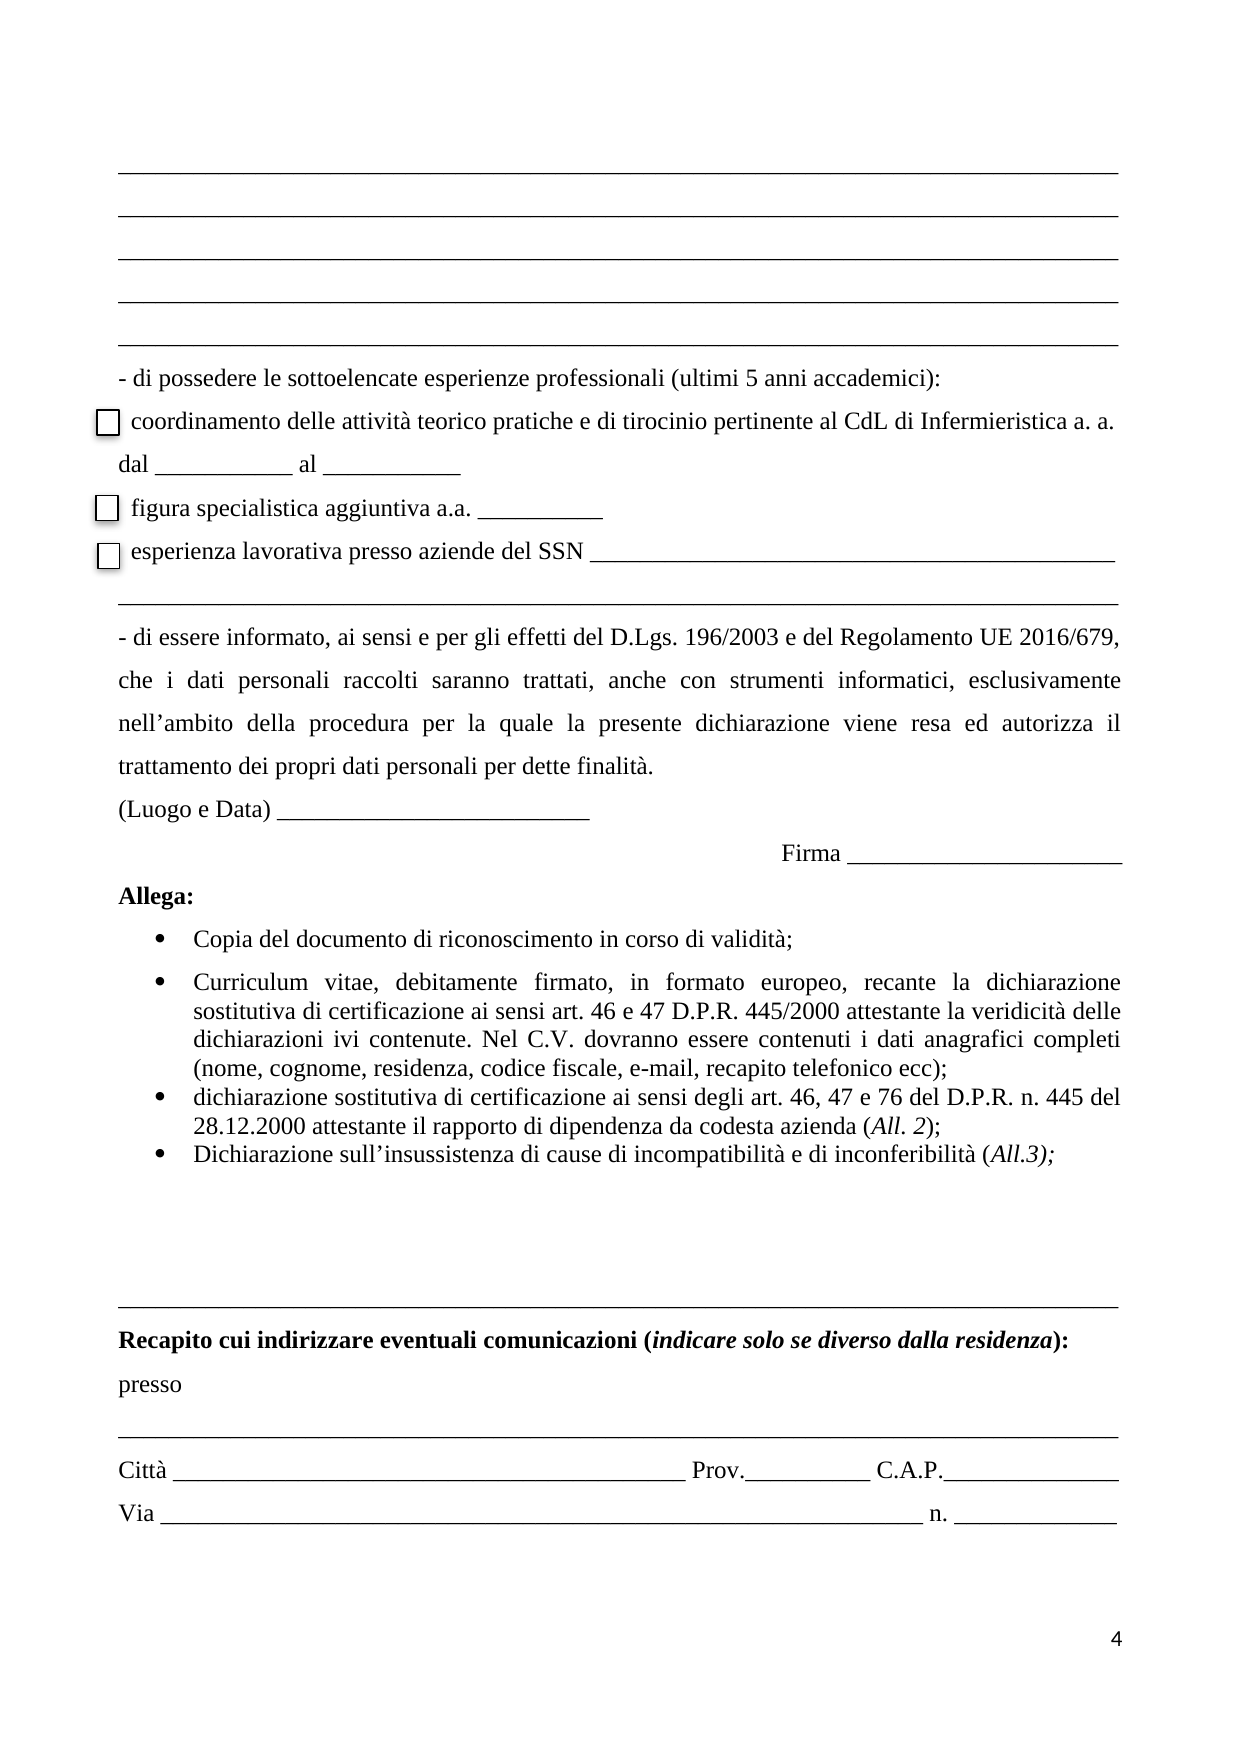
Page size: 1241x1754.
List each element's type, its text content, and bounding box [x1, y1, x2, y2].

text presso ________________________________________________________________________________ [118, 1369, 1122, 1441]
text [118, 148, 1122, 219]
text Allega: [118, 881, 1122, 909]
list Curriculum vitae, debitamente firmato, in formato europeo, recante la dichiarazione sostitutiva di certificazione ai sensi art. 46 e 47 D.P.R. 445/2000 attestante la veridicità delle dichiarazioni ivi contenute. Nel C.V. dovranno essere contenuti i dati anagrafici completi (nome, cognome, residenza, codice fiscale, e-mail, recapito telefonico ecc); [156, 967, 1122, 1082]
list dichiarazione sostitutiva di certificazione ai sensi degli art. 46, 47 e 76 del D.P.R. n. 445 del 28.12.2000 attestante il rapporto di dipendenza da codesta azienda (All. 2); [156, 1082, 1122, 1139]
list Copia del documento di riconoscimento in corso di validità; [156, 924, 1122, 953]
text ________________________________________________________________________________- di essere informato, ai sensi e per gli effetti del D.Lgs. 196/2003 e del Regolamento UE 2016/679, che i dati personali raccolti saranno trattati, anche con strumenti informatici, esclusivamente nell’ambito della procedura per la quale la presente dichiarazione viene resa ed autorizza il trattamento dei propri dati personali per dette finalità. [118, 579, 1122, 780]
text Recapito cui indirizzare eventuali comunicazioni (indicare solo se diverso dalla residenza): [118, 1326, 1122, 1354]
text ________________________________________________________________________________ [118, 1282, 1122, 1311]
text figura specialistica aggiuntiva a.a. __________ [118, 493, 1122, 521]
text (Luogo e Data) _________________________ [118, 794, 1122, 823]
text coordinamento delle attività teorico pratiche e di tirocinio pertinente al CdL di Infermieristica a. a. dal ___________ al ___________ [118, 406, 1122, 478]
text Via _____________________________________________________________ n. _____________ [118, 1498, 1122, 1527]
text esperienza lavorativa presso aziende del SSN __________________________________________ [118, 536, 1122, 564]
text Città _________________________________________ Prov.__________ C.A.P.______________ [118, 1455, 1122, 1484]
text - di possedere le sottoelencate esperienze professionali (ultimi 5 anni accademici): [118, 363, 1122, 392]
list Dichiarazione sull’insussistenza di cause di incompatibilità e di inconferibilità (All.3); [156, 1139, 1122, 1168]
text Firma ______________________ [118, 838, 1122, 866]
